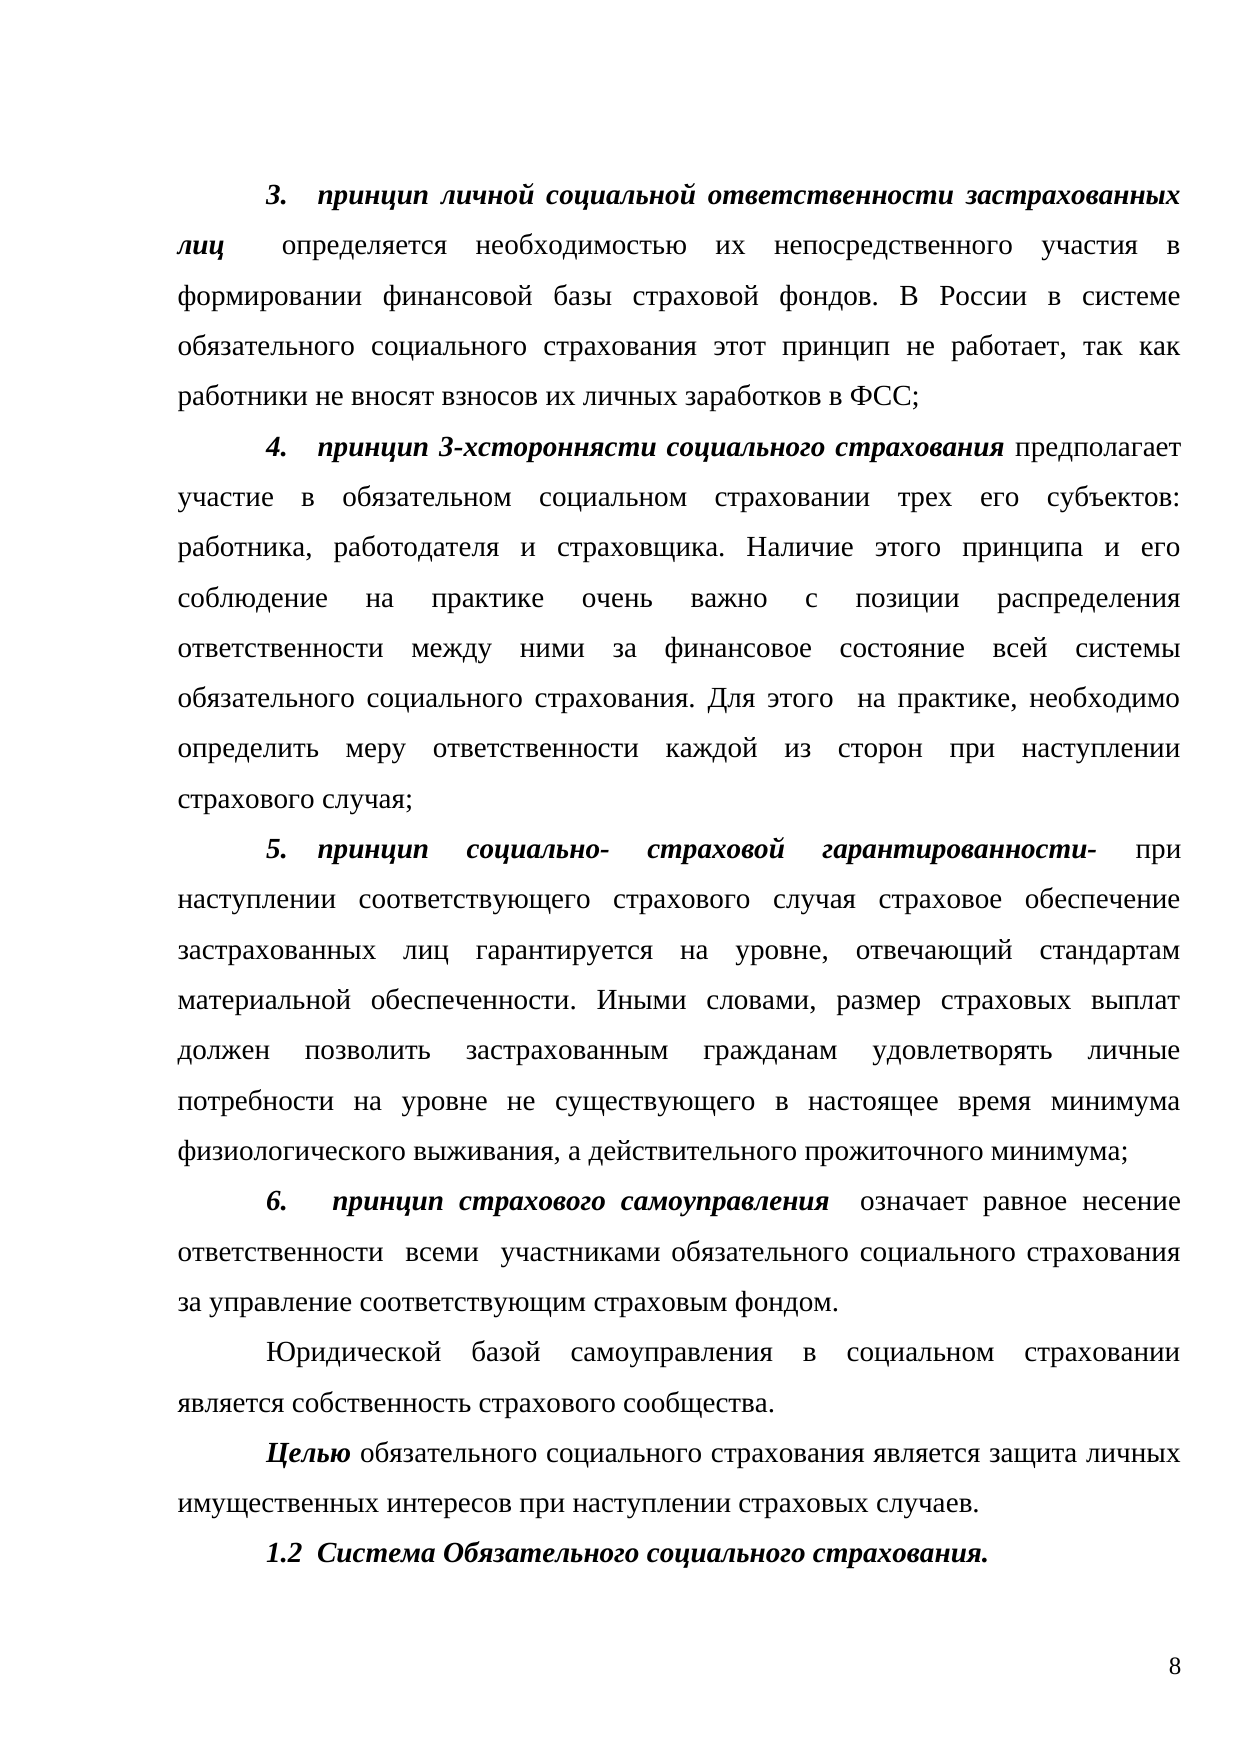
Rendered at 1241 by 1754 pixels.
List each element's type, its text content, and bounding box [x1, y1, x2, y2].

text 1.2 Система Обязательного социального страхования. [177, 1536, 1181, 1569]
text Целью обязательного социального страхования является защита личных имущественных интересов при наступлении страховых случаев. [177, 1435, 1181, 1519]
list принцип личной социальной ответственности застрахованных лиц определяется необходимостью их непосредственного участия в формировании финансовой базы страховой фондов. В России в системе обязательного социального страхования этот принцип не работает, так как работники не вносят взносов их личных заработков в ФСС; [177, 177, 1181, 412]
text Юридической базой самоуправления в социальном страховании является собственность страхового сообщества. [177, 1334, 1181, 1418]
list принцип 3-хстороннясти социального страхования предполагает участие в обязательном социальном страховании трех его субъектов: работника, работодателя и страховщика. Наличие этого принципа и его соблюдение на практике очень важно с позиции распределения ответственности между ними за финансовое состояние всей системы обязательного социального страхования. Для этого на практике, необходимо определить меру ответственности каждой из сторон при наступлении страхового случая; [177, 429, 1181, 814]
list принцип страхового самоуправления означает равное несение ответственности всеми участниками обязательного социального страхования за управление соответствующим страховым фондом. [177, 1183, 1181, 1318]
list принцип социально- страховой гарантированности- при наступлении соответствующего страхового случая страховое обеспечение застрахованных лиц гарантируется на уровне, отвечающий стандартам материальной обеспеченности. Иными словами, размер страховых выплат должен позволить застрахованным гражданам удовлетворять личные потребности на уровне не существующего в настоящее время минимума физиологического выживания, а действительного прожиточного минимума; [177, 831, 1181, 1167]
